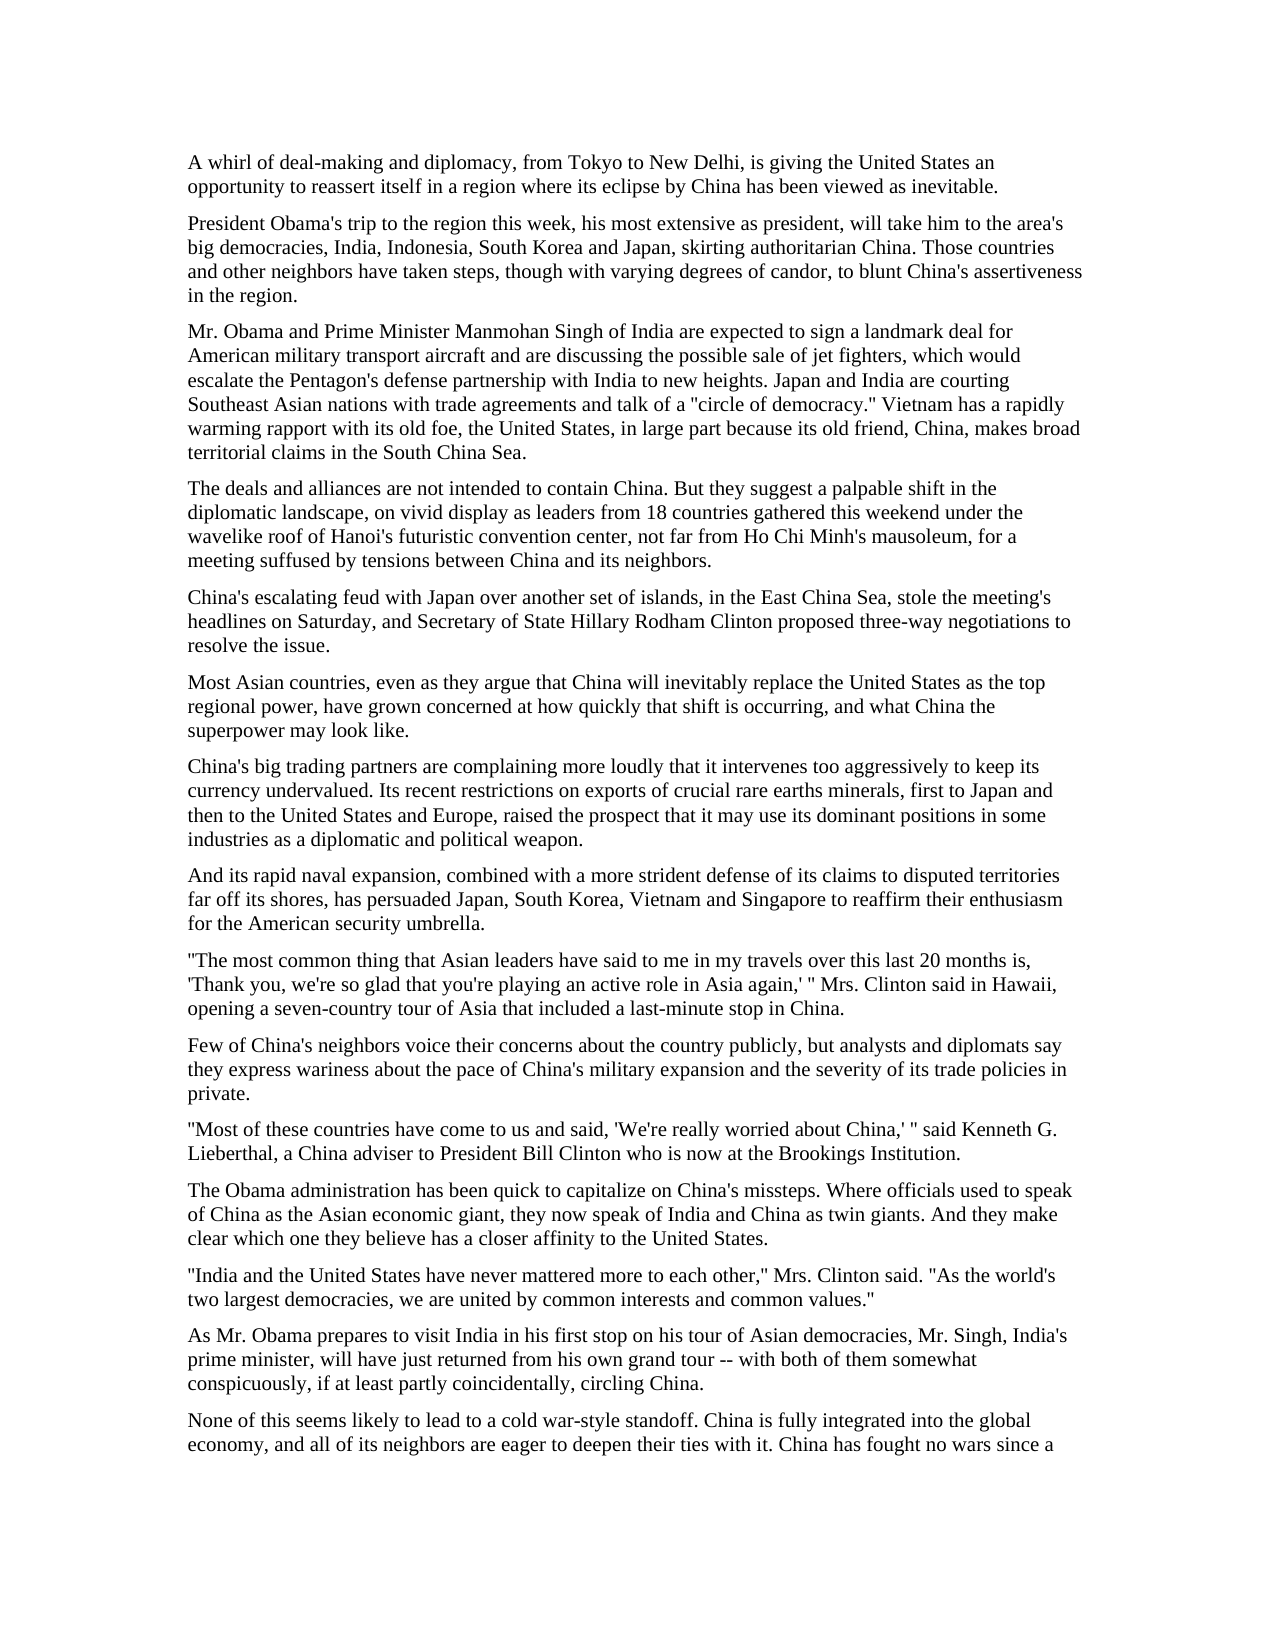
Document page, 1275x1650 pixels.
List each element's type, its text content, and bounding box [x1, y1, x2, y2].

text China's escalating feud with Japan over another set of islands, in the East China Sea, stole the meeting's headlines on Saturday, and Secretary of State Hillary Rodham Clinton proposed three-way negotiations to resolve the issue. [187, 585, 1087, 657]
text ''India and the United States have never mattered more to each other,'' Mrs. Clinton said. ''As the world's two largest democracies, we are united by common interests and common values.'' [187, 1262, 1087, 1311]
text ''Most of these countries have come to us and said, 'We're really worried about China,' '' said Kenneth G. Lieberthal, a China adviser to President Bill Clinton who is now at the Brookings Institution. [187, 1117, 1087, 1165]
text Most Asian countries, even as they argue that China will inevitably replace the United States as the top regional power, have grown concerned at how quickly that shift is occurring, and what China the superpower may look like. [187, 670, 1087, 742]
text China's big trading partners are complaining more loudly that it intervenes too aggressively to keep its currency undervalued. Its recent restrictions on exports of crucial rare earths minerals, first to Japan and then to the United States and Europe, raised the prospect that it may use its dominant positions in some industries as a diplomatic and political weapon. [187, 754, 1087, 851]
text As Mr. Obama prepares to visit India in his first stop on his tour of Asian democracies, Mr. Singh, India's prime minister, will have just returned from his own grand tour -- with both of them somewhat conspicuously, if at least partly coincidentally, circling China. [187, 1323, 1087, 1395]
text A whirl of deal-making and diplomacy, from Tokyo to New Delhi, is giving the United States an opportunity to reassert itself in a region where its eclipse by China has been viewed as inevitable. [187, 150, 1087, 198]
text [187, 1408, 1087, 1456]
text And its rapid naval expansion, combined with a more strident defense of its claims to disputed territories far off its shores, has persuaded Japan, South Korea, Vietnam and Singapore to reaffirm their enthusiasm for the American security umbrella. [187, 863, 1087, 935]
text Mr. Obama and Prime Minister Manmohan Singh of India are expected to sign a landmark deal for American military transport aircraft and are discussing the possible sale of jet fighters, which would escalate the Pentagon's defense partnership with India to new heights. Japan and India are courting Southeast Asian nations with trade agreements and talk of a ''circle of democracy.'' Vietnam has a rapidly warming rapport with its old foe, the United States, in large part because its old friend, China, makes broad territorial claims in the South China Sea. [187, 319, 1087, 464]
text The Obama administration has been quick to capitalize on China's missteps. Where officials used to speak of China as the Asian economic giant, they now speak of India and China as twin giants. And they make clear which one they believe has a closer affinity to the United States. [187, 1178, 1087, 1250]
text Few of China's neighbors voice their concerns about the country publicly, but analysts and diplomats say they express wariness about the pace of China's military expansion and the severity of its trade policies in private. [187, 1032, 1087, 1105]
text The deals and alliances are not intended to contain China. But they suggest a palpable shift in the diplomatic landscape, on vivid display as leaders from 18 countries gathered this weekend under the wavelike roof of Hanoi's futuristic convention center, not far from Ho Chi Minh's mausoleum, for a meeting suffused by tensions between China and its neighbors. [187, 476, 1087, 572]
text President Obama's trip to the region this week, his most extensive as president, will take him to the area's big democracies, India, Indonesia, South Korea and Japan, skirting authoritarian China. Those countries and other neighbors have taken steps, though with varying degrees of candor, to blunt China's assertiveness in the region. [187, 211, 1087, 307]
text ''The most common thing that Asian leaders have said to me in my travels over this last 20 months is, 'Thank you, we're so glad that you're playing an active role in Asia again,' '' Mrs. Clinton said in Hawaii, opening a seven-country tour of Asia that included a last-minute stop in China. [187, 948, 1087, 1020]
